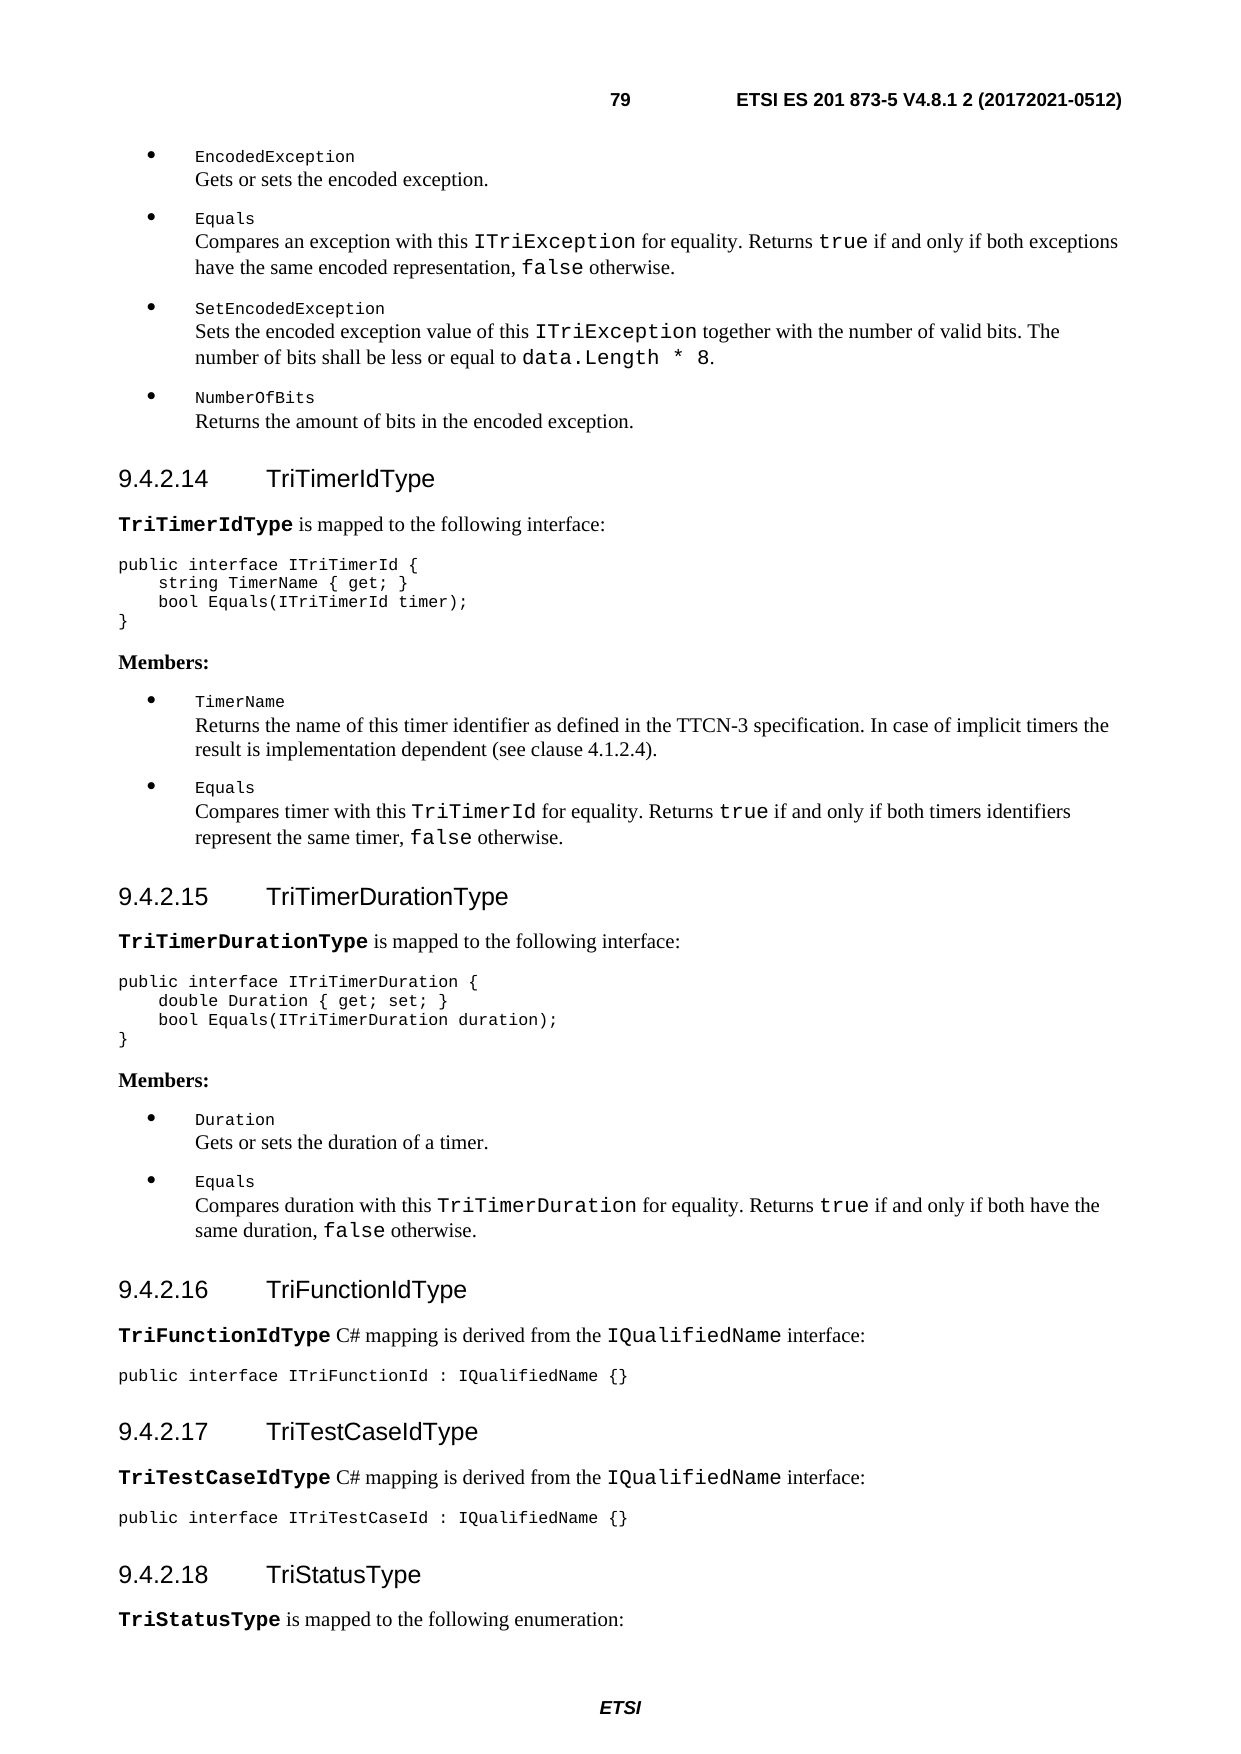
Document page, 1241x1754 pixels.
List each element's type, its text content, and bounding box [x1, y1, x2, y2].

text Members: [118, 1068, 1122, 1092]
text Equals Compares duration with this TriTimerDuration for equality. Returns true if and only if both have the same duration, false otherwise. [148, 1173, 1122, 1244]
text NumberOfBits Returns the amount of bits in the encoded exception. [148, 389, 1122, 433]
text TriStatusType is mapped to the following enumeration: [118, 1607, 1122, 1633]
subtitle 9.4.2.18 TriStatusType [118, 1559, 1122, 1588]
text Duration Gets or sets the duration of a timer. [148, 1111, 1122, 1154]
text SetEncodedException Sets the encoded exception value of this ITriException together with the number of valid bits. The number of bits shall be less or equal to data.Length * 8. [148, 299, 1122, 371]
text TriTimerDurationType is mapped to the following interface: [118, 929, 1122, 955]
text Equals Compares an exception with this ITriException for equality. Returns true if and only if both exceptions have the same encoded representation, false otherwise. [148, 210, 1122, 281]
text public interface ITriTimerDuration { double Duration { get; set; } bool Equals(ITriTimerDuration duration); } [118, 974, 1122, 1049]
text public interface ITriTestCaseId : IQualifiedName {} [118, 1509, 1122, 1528]
text TriTestCaseIdType C# mapping is derived from the IQualifiedName interface: [118, 1465, 1122, 1491]
subtitle 9.4.2.14 TriTimerIdType [118, 464, 1122, 493]
subtitle 9.4.2.17 TriTestCaseIdType [118, 1417, 1122, 1446]
subtitle 9.4.2.16 TriFunctionIdType [118, 1275, 1122, 1304]
text public interface ITriTimerId { string TimerName { get; } bool Equals(ITriTimerId timer); } [118, 556, 1122, 631]
text Equals Compares timer with this TriTimerId for equality. Returns true if and only if both timers identifiers represent the same timer, false otherwise. [148, 779, 1122, 850]
text EncodedException Gets or sets the encoded exception. [148, 148, 1122, 191]
text TriFunctionIdType C# mapping is derived from the IQualifiedName interface: [118, 1323, 1122, 1348]
text Members: [118, 650, 1122, 674]
text public interface ITriFunctionId : IQualifiedName {} [118, 1367, 1122, 1386]
text TimerName Returns the name of this timer identifier as defined in the TTCN-3 specification. In case of implicit timers the result is implementation dependent (see clause 4.1.2.4). [148, 693, 1122, 761]
subtitle 9.4.2.15 TriTimerDurationType [118, 882, 1122, 910]
text TriTimerIdType is mapped to the following interface: [118, 512, 1122, 537]
